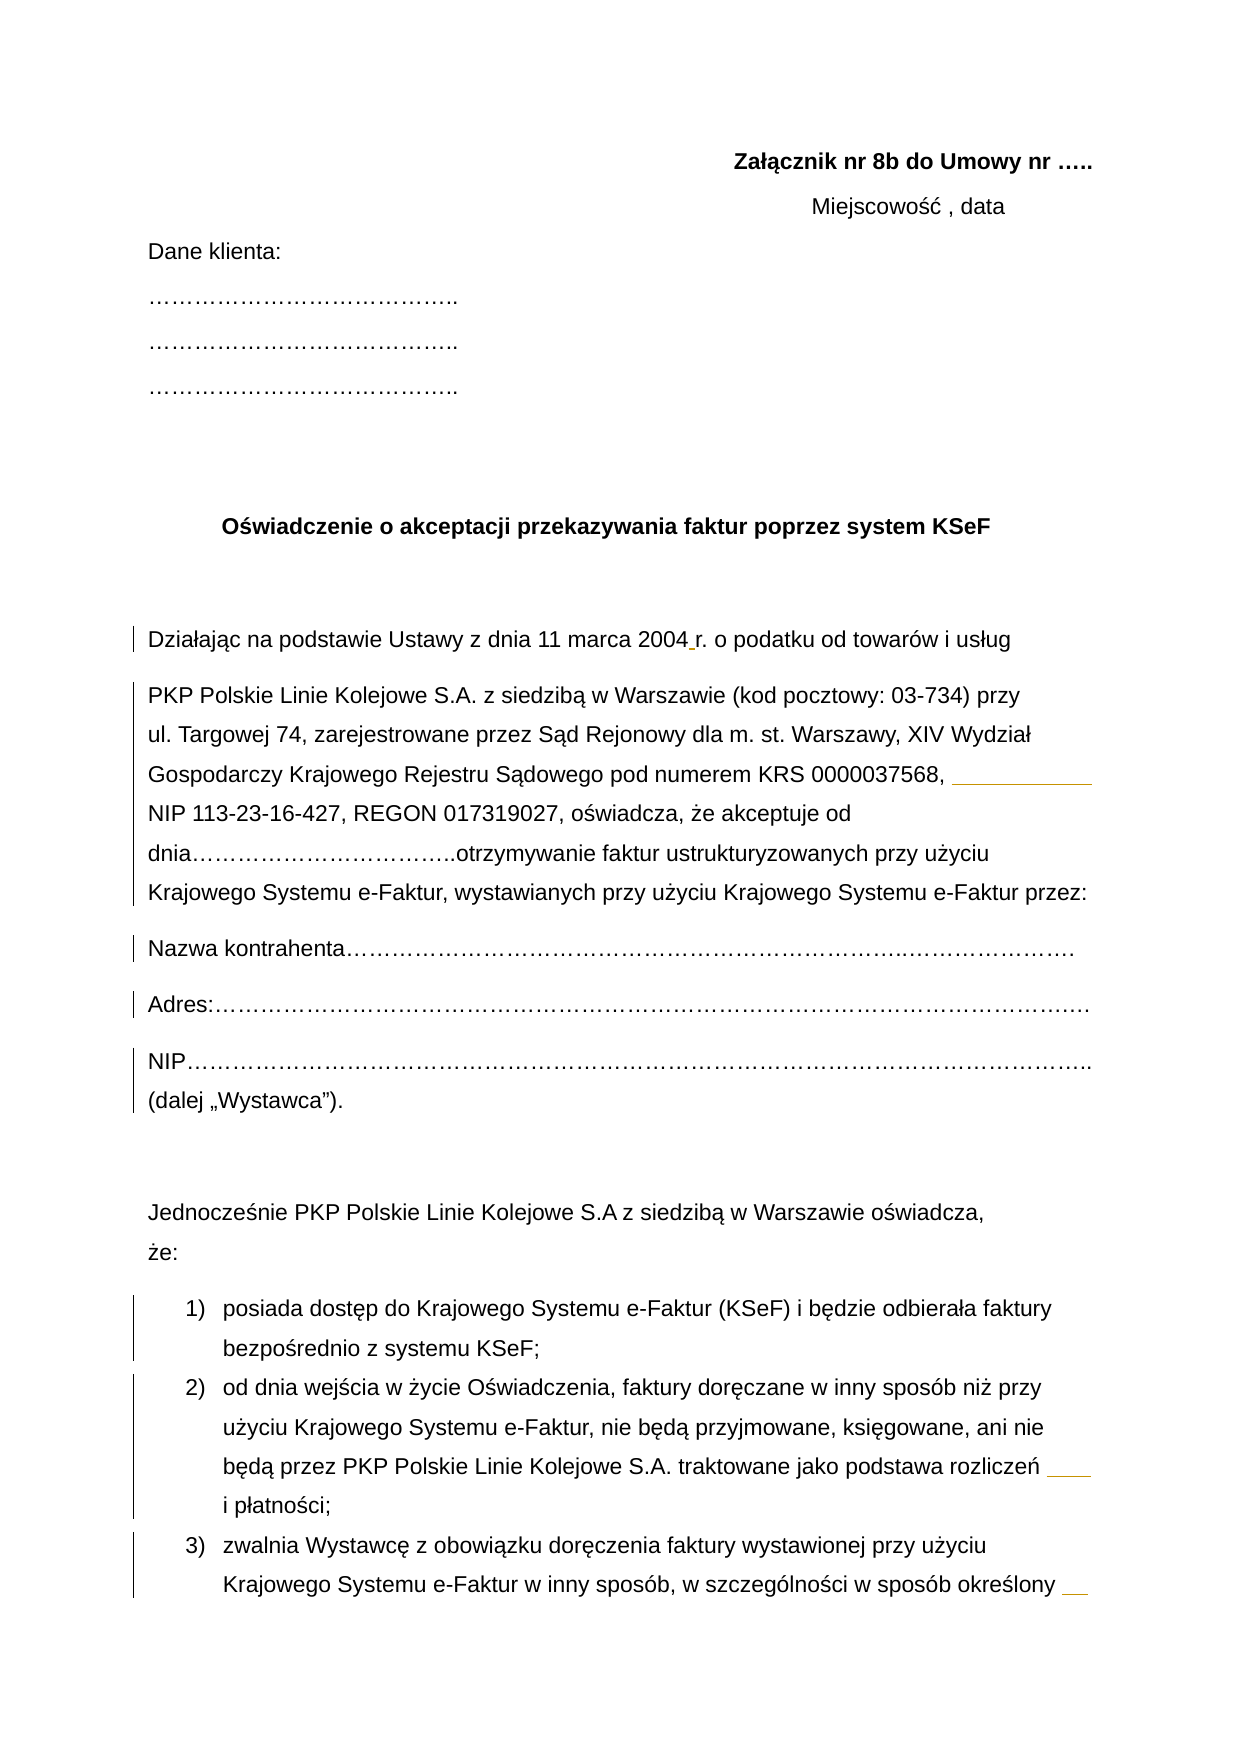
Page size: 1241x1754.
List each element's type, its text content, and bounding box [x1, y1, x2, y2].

text Nazwa kontrahenta………………………………………………………………..…………………. [148, 935, 1093, 962]
list od dnia wejścia w życie Oświadczenia, faktury doręczane w inny sposób niż przy użyciu Krajowego Systemu e-Faktur, nie będą przyjmowane, księgowane, ani nie będą przez PKP Polskie Linie Kolejowe S.A. traktowane jako podstawa rozliczeń i płatności; [185, 1374, 1093, 1519]
list posiada dostęp do Krajowego Systemu e-Faktur (KSeF) i będzie odbierała faktury bezpośrednio z systemu KSeF; [185, 1295, 1093, 1361]
text NIP………………………………………………………………………………………………………..(dalej „Wystawca”). [148, 1048, 1093, 1113]
text ………………………………….. [148, 373, 1093, 399]
text ………………………………….. [148, 283, 1093, 309]
text Działając na podstawie Ustawy z dnia 11 marca 2004r. o podatku od towarów i usług [148, 626, 1093, 652]
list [185, 1532, 1093, 1598]
text Załącznik nr 8b do Umowy nr ….. [148, 148, 1093, 174]
text Miejscowość , data [738, 193, 1093, 219]
text Jednocześnie PKP Polskie Linie Kolejowe S.A z siedzibą w Warszawie oświadcza, że: [148, 1199, 1093, 1265]
text Oświadczenie o akceptacji przekazywania faktur poprzez system KSeF [148, 513, 1093, 540]
text PKP Polskie Linie Kolejowe S.A. z siedzibą w Warszawie (kod pocztowy: 03-734) przy ul. Targowej 74, zarejestrowane przez Sąd Rejonowy dla m. st. Warszawy, XIV Wydział Gospodarczy Krajowego Rejestru Sądowego pod numerem KRS 0000037568, NIP 113-23-16-427, REGON 017319027, oświadcza, że akceptuje od dnia……………………………..otrzymywanie faktur ustrukturyzowanych przy użyciu Krajowego Systemu e-Faktur, wystawianych przy użyciu Krajowego Systemu e-Faktur przez: [148, 682, 1093, 906]
text Adres:………………………………………………………………………………………………….… [148, 991, 1093, 1018]
text Dane klienta: [148, 238, 1093, 264]
text ………………………………….. [148, 328, 1093, 354]
